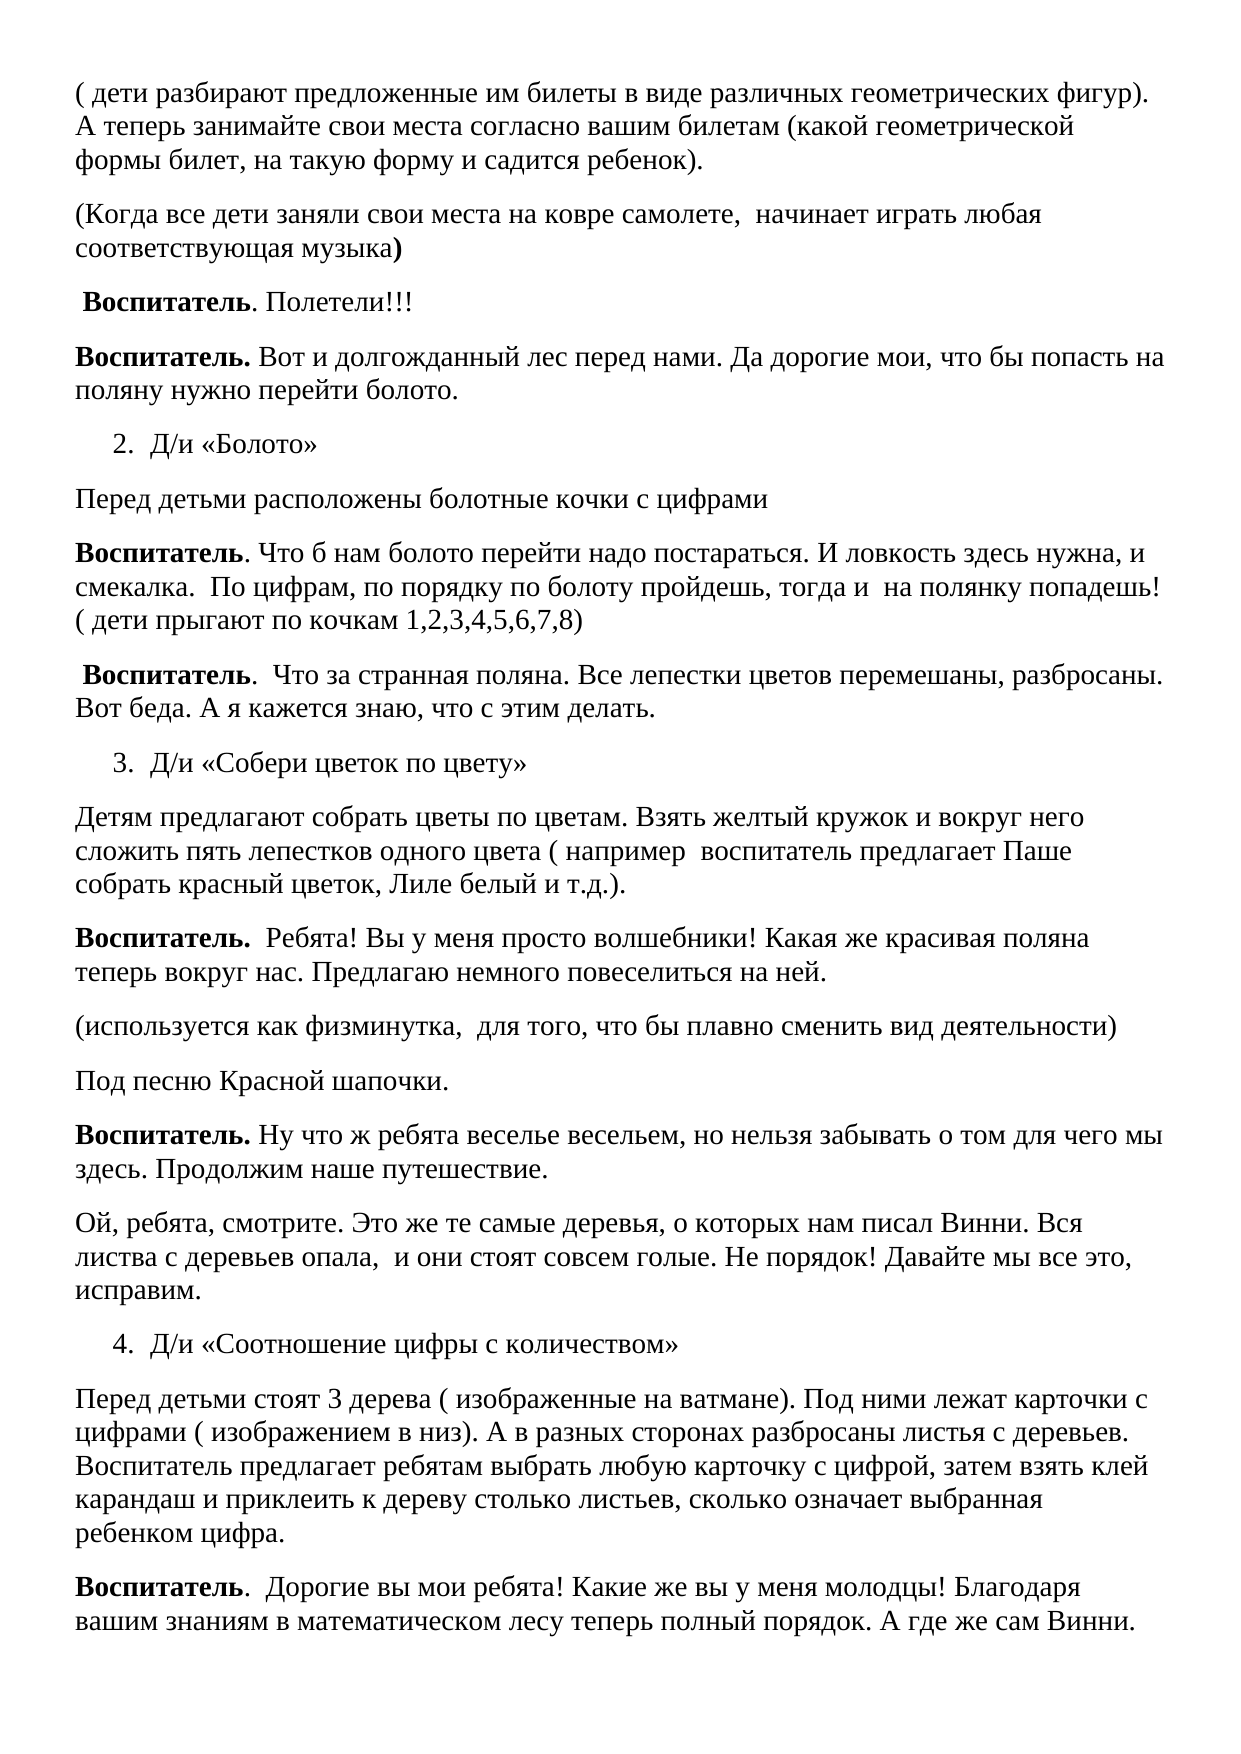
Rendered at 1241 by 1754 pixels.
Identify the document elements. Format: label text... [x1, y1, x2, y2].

text Воспитатель. Ну что ж ребята веселье весельем, но нельзя забывать о том для чего мы здесь. Продолжим наше путешествие. [75, 1117, 1165, 1184]
text (используется как физминутка, для того, что бы плавно сменить вид деятельности) [75, 1008, 1165, 1042]
text Воспитатель. Что за странная поляна. Все лепестки цветов перемешаны, разбросаны. Вот беда. А я кажется знаю, что с этим делать. [75, 657, 1165, 724]
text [75, 1569, 1165, 1637]
text Перед детьми расположены болотные кочки с цифрами [75, 481, 1165, 514]
text Под песню Красной шапочки. [75, 1063, 1165, 1096]
text Воспитатель. Полетели!!! [75, 284, 1165, 318]
list Д/и «Соотношение цифры с количеством» [112, 1327, 1165, 1360]
text Детям предлагают собрать цветы по цветам. Взять желтый кружок и вокруг него сложить пять лепестков одного цвета ( например воспитатель предлагает Паше собрать красный цветок, Лиле белый и т.д.). [75, 799, 1165, 900]
text Перед детьми стоят 3 дерева ( изображенные на ватмане). Под ними лежат карточки с цифрами ( изображением в низ). А в разных сторонах разбросаны листья с деревьев. Воспитатель предлагает ребятам выбрать любую карточку с цифрой, затем взять клей карандаш и приклеить к дереву столько листьев, сколько означает выбранная ребенком цифра. [75, 1381, 1165, 1549]
list Д/и «Болото» [112, 427, 1165, 460]
text Воспитатель. Ребята! Вы у меня просто волшебники! Какая же красивая поляна теперь вокруг нас. Предлагаю немного повеселиться на ней. [75, 921, 1165, 988]
text (Когда все дети заняли свои места на ковре самолете, начинает играть любая соответствующая музыка) [75, 196, 1165, 263]
text Ой, ребята, смотрите. Это же те самые деревья, о которых нам писал Винни. Вся листва с деревьев опала, и они стоят совсем голые. Не порядок! Давайте мы все это, исправим. [75, 1205, 1165, 1306]
text Воспитатель. Что б нам болото перейти надо постараться. И ловкость здесь нужна, и смекалка. По цифрам, по порядку по болоту пройдешь, тогда и на полянку попадешь! ( дети прыгают по кочкам 1,2,3,4,5,6,7,8) [75, 535, 1165, 636]
text Воспитатель. Вот и долгожданный лес перед нами. Да дорогие мои, что бы попасть на поляну нужно перейти болото. [75, 339, 1165, 406]
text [75, 75, 1165, 176]
list Д/и «Собери цветок по цвету» [112, 745, 1165, 778]
